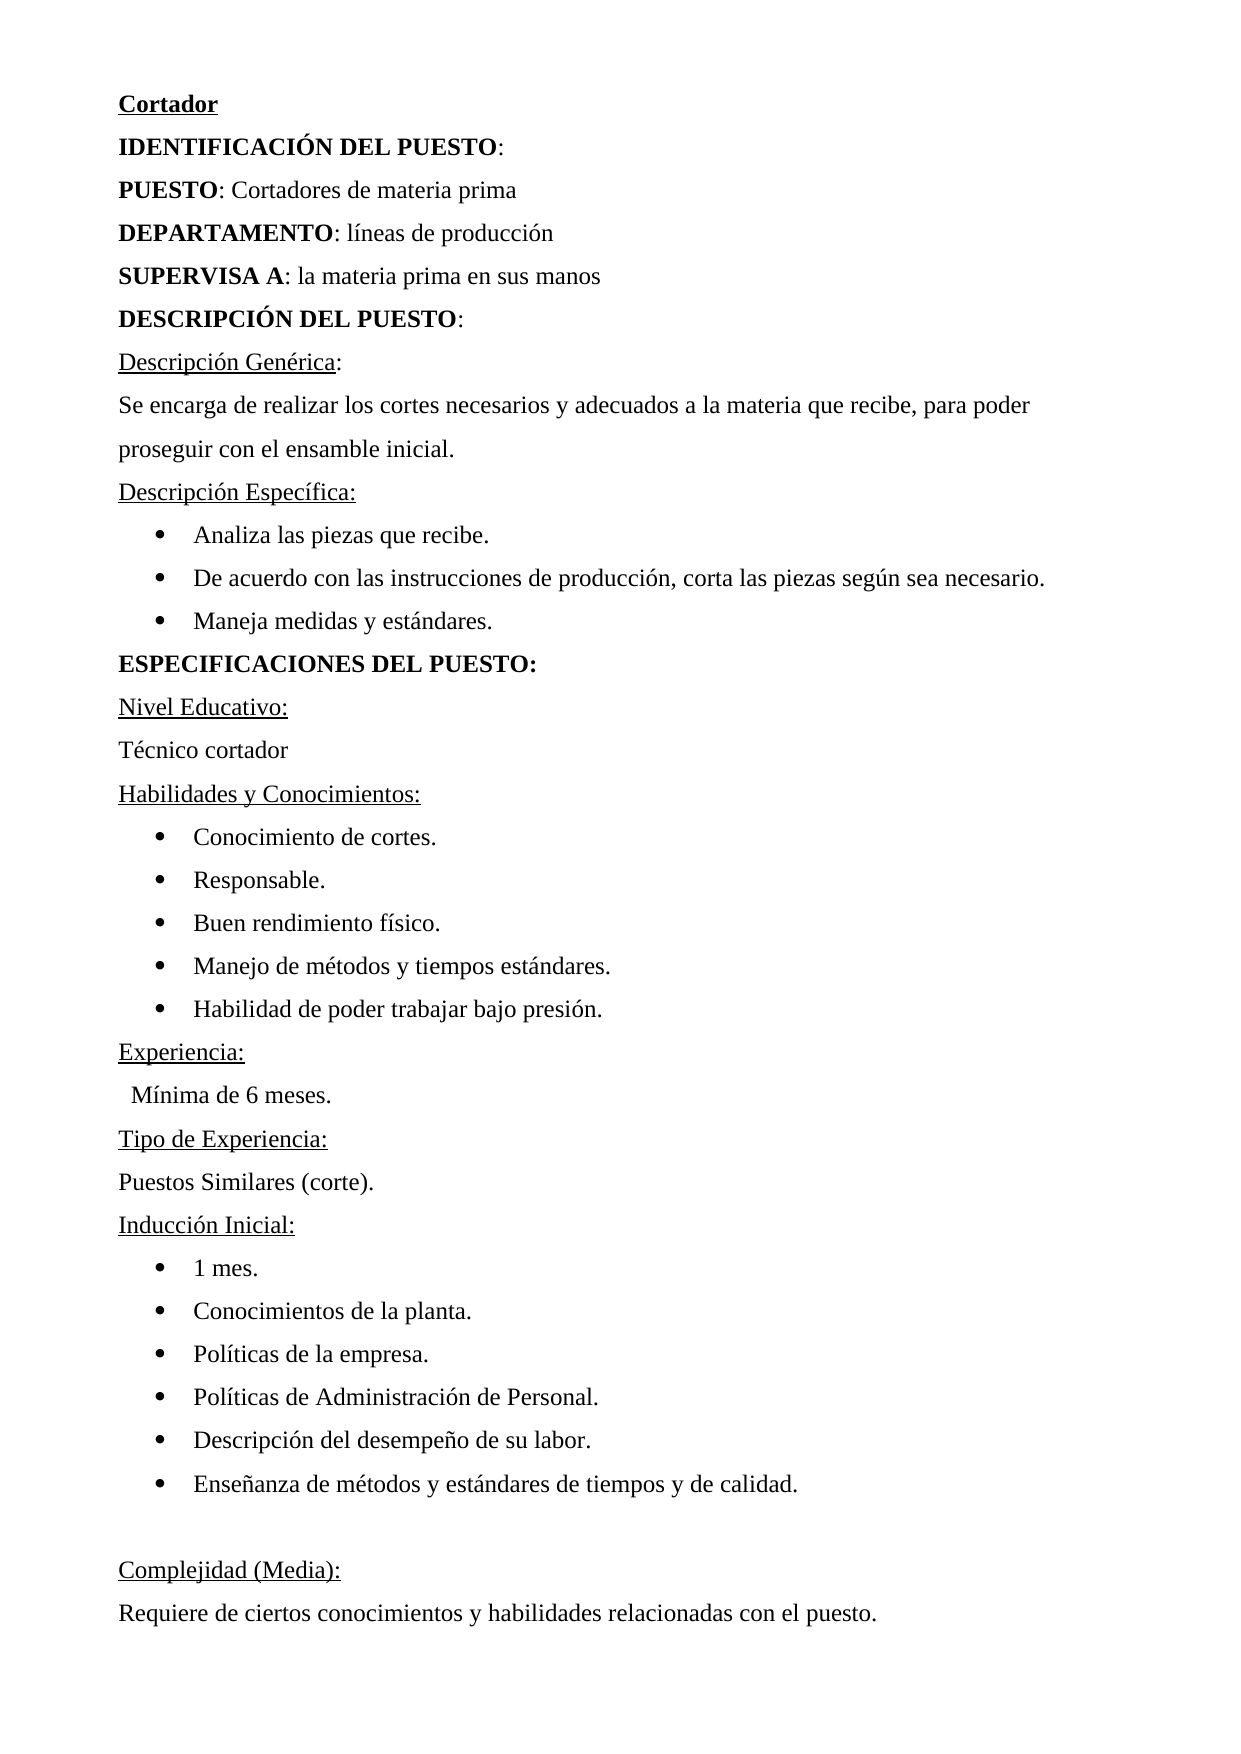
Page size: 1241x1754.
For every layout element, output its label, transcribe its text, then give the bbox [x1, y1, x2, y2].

text Experiencia: [118, 1037, 1122, 1066]
list Descripción del desempeño de su labor. [156, 1426, 1122, 1454]
list Buen rendimiento físico. [156, 908, 1122, 937]
text DESCRIPCIÓN DEL PUESTO: [118, 304, 1122, 333]
list Responsable. [156, 865, 1122, 894]
text ESPECIFICACIONES DEL PUESTO: [118, 649, 1122, 678]
text Inducción Inicial: [118, 1210, 1122, 1239]
text IDENTIFICACIÓN DEL PUESTO: [118, 132, 1122, 161]
text Complejidad (Media): [118, 1555, 1122, 1584]
text Se encarga de realizar los cortes necesarios y adecuados a la materia que recibe, para poder proseguir con el ensamble inicial. [118, 391, 1122, 462]
text Mínima de 6 meses. [118, 1081, 1122, 1109]
list Manejo de métodos y tiempos estándares. [156, 951, 1122, 980]
list Políticas de la empresa. [156, 1339, 1122, 1368]
list Analiza las piezas que recibe. [156, 520, 1122, 549]
text Nivel Educativo: [118, 692, 1122, 721]
list Habilidad de poder trabajar bajo presión. [156, 994, 1122, 1023]
list Maneja medidas y estándares. [156, 606, 1122, 635]
list 1 mes. [156, 1253, 1122, 1282]
text Descripción Específica: [118, 477, 1122, 506]
list De acuerdo con las instrucciones de producción, corta las piezas según sea necesario. [156, 563, 1122, 592]
list Enseñanza de métodos y estándares de tiempos y de calidad. [156, 1469, 1122, 1497]
list Políticas de Administración de Personal. [156, 1382, 1122, 1411]
list Conocimientos de la planta. [156, 1296, 1122, 1325]
text SUPERVISA A: la materia prima en sus manos [118, 261, 1122, 290]
text Tipo de Experiencia: [118, 1124, 1122, 1152]
text Técnico cortador [118, 736, 1122, 764]
text Habilidades y Conocimientos: [118, 779, 1122, 807]
text Puestos Similares (corte). [118, 1167, 1122, 1196]
list Conocimiento de cortes. [156, 822, 1122, 851]
text PUESTO: Cortadores de materia prima [118, 175, 1122, 204]
text Descripción Genérica: [118, 347, 1122, 376]
text Requiere de ciertos conocimientos y habilidades relacionadas con el puesto. [118, 1598, 1122, 1627]
text DEPARTAMENTO: líneas de producción [118, 218, 1122, 247]
text Cortador [118, 89, 1122, 117]
